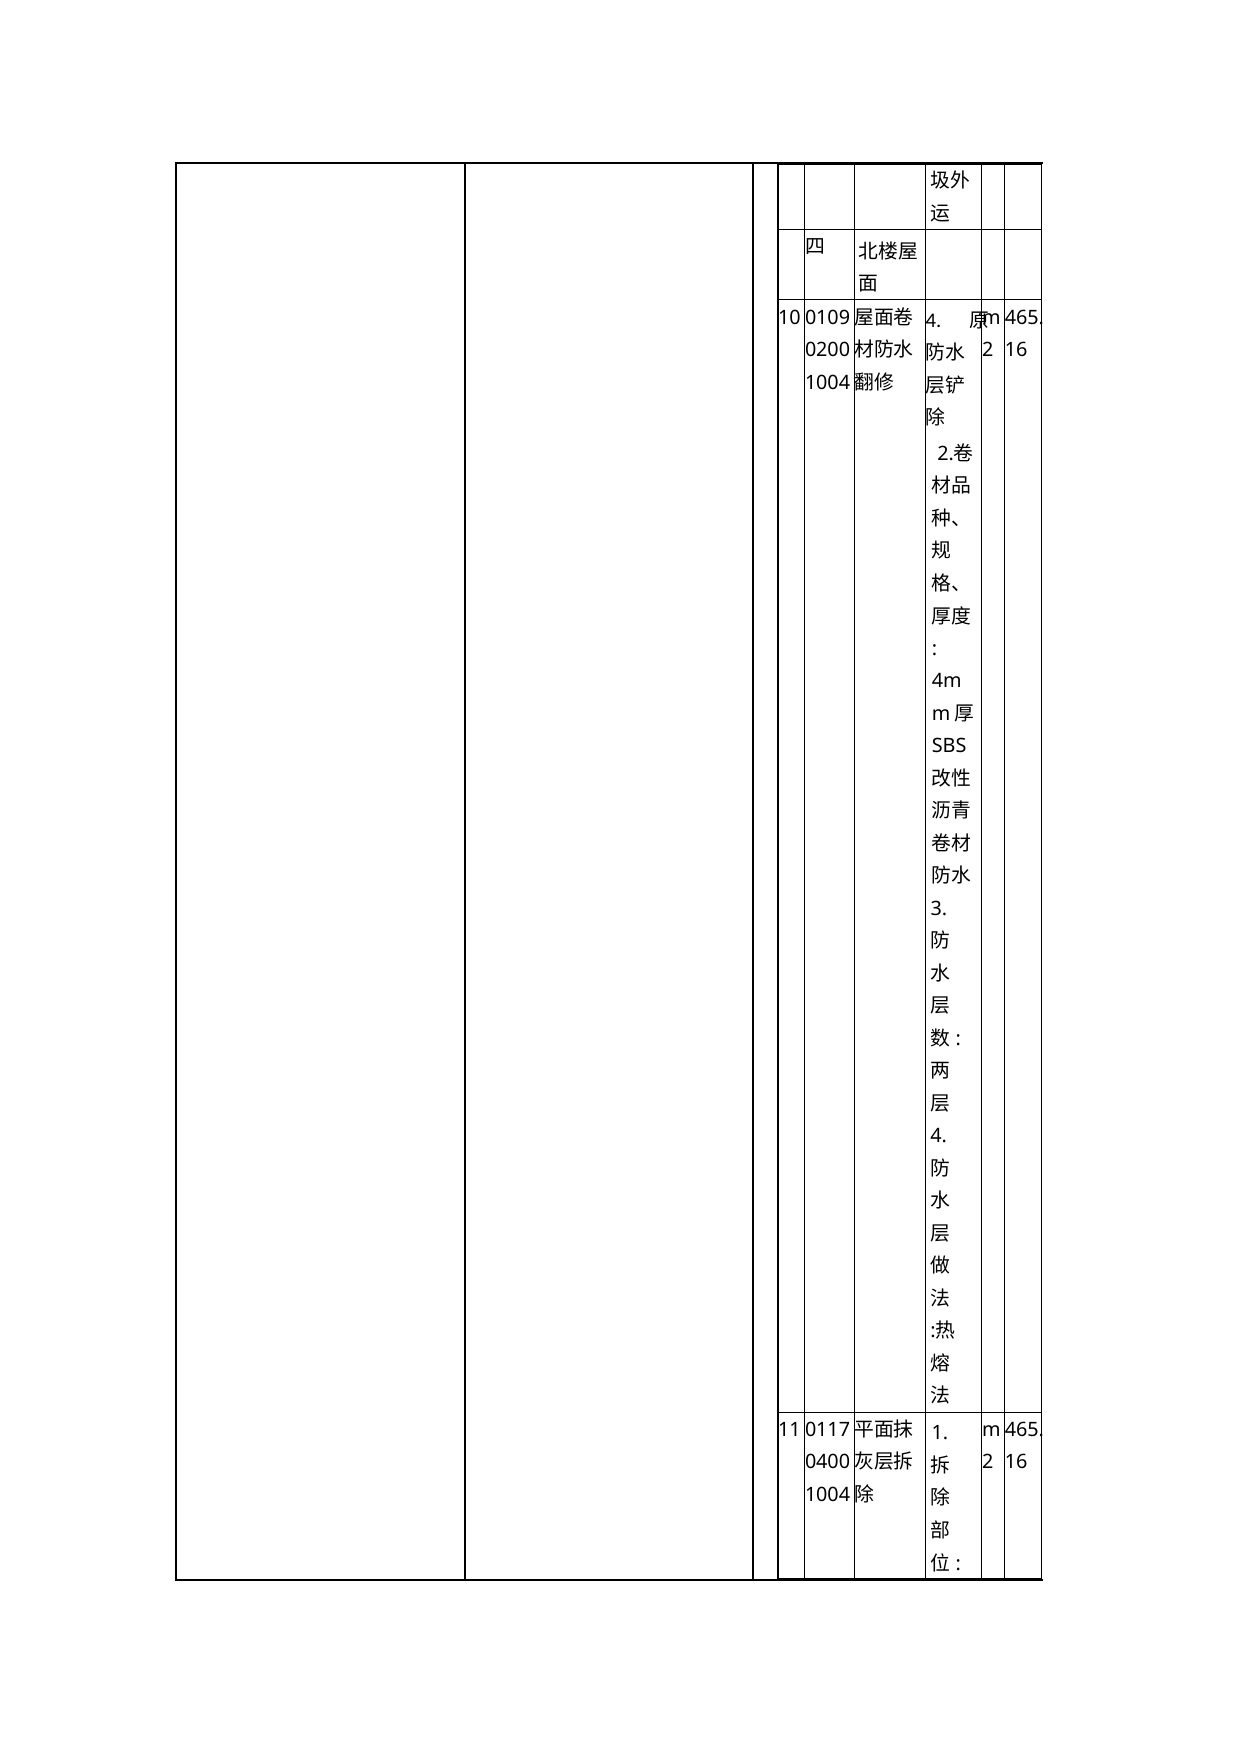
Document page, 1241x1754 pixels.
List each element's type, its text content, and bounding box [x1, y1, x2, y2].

table_cell 1 [177, 164, 464, 1579]
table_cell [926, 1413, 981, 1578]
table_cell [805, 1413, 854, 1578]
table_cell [754, 164, 777, 1579]
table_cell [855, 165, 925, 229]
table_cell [855, 300, 925, 1412]
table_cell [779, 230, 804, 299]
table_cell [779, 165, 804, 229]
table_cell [805, 300, 854, 1412]
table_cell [926, 300, 981, 1412]
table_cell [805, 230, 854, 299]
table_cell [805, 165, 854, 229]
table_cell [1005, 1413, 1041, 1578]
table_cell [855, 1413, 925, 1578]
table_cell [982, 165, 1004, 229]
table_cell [1005, 300, 1041, 1412]
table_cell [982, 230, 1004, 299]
table_cell [466, 164, 752, 1579]
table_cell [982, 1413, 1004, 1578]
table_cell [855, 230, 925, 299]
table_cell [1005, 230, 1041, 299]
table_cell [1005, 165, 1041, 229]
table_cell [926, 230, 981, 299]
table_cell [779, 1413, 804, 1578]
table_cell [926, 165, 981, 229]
